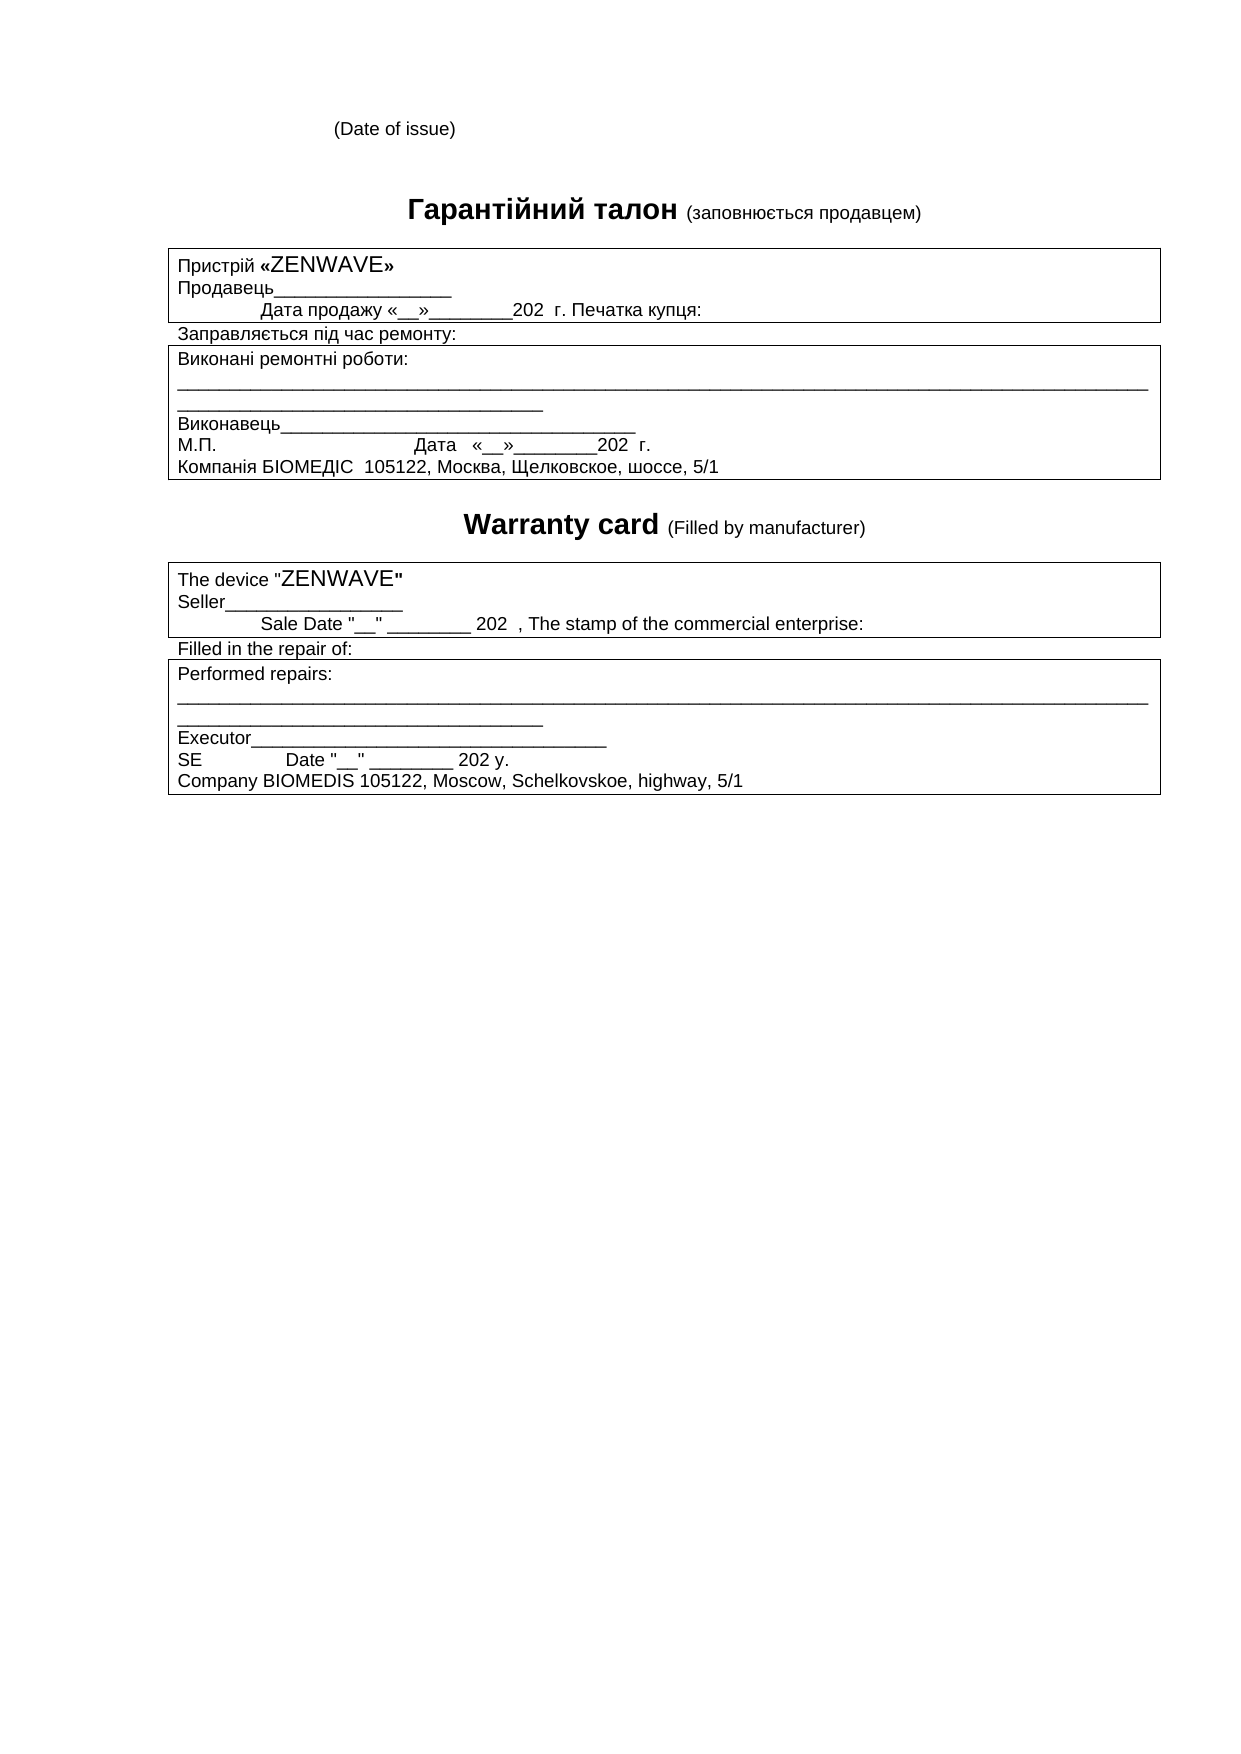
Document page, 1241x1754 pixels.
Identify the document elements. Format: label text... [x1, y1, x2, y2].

text Дата продажу «__»________202 г. Печатка купця: [169, 295, 1160, 322]
text М.П. Дата «__»________202 г. [177, 434, 1152, 453]
text Виконані ремонтні роботи: [169, 346, 1160, 369]
text Performed repairs: [169, 660, 1160, 684]
text Filled in the repair of: [177, 638, 1152, 659]
text The device "ZENWAVE" [169, 563, 1160, 591]
text (Date of issue) [251, 118, 1152, 140]
text Заправляється під час ремонту: [177, 323, 1152, 345]
text ________________________________________________________________________________________________________________________________ [177, 684, 1152, 727]
text Гарантійний талон (заповнюється продавцем) [177, 192, 1152, 226]
text Sale Date "__" ________ 202 , The stamp of the commercial enterprise: [169, 610, 1160, 637]
text Seller_________________ [177, 591, 1152, 610]
text Продавець_________________ [177, 277, 1152, 295]
text Компанія БІОМЕДІС 105122, Москва, Щелковское, шоссе, 5/1 [169, 453, 1160, 479]
text Пристрій «ZENWAVE» [169, 249, 1160, 277]
text ________________________________________________________________________________________________________________________________ [177, 369, 1152, 413]
text Warranty card (Filled by manufacturer) [177, 507, 1152, 540]
text Executor__________________________________ [177, 727, 1152, 748]
text Company BIOMEDIS 105122, Moscow, Schelkovskoe, highway, 5/1 [169, 767, 1160, 794]
text Виконавець__________________________________ [177, 413, 1152, 434]
text SE Date "__" ________ 202 y. [177, 748, 1152, 767]
